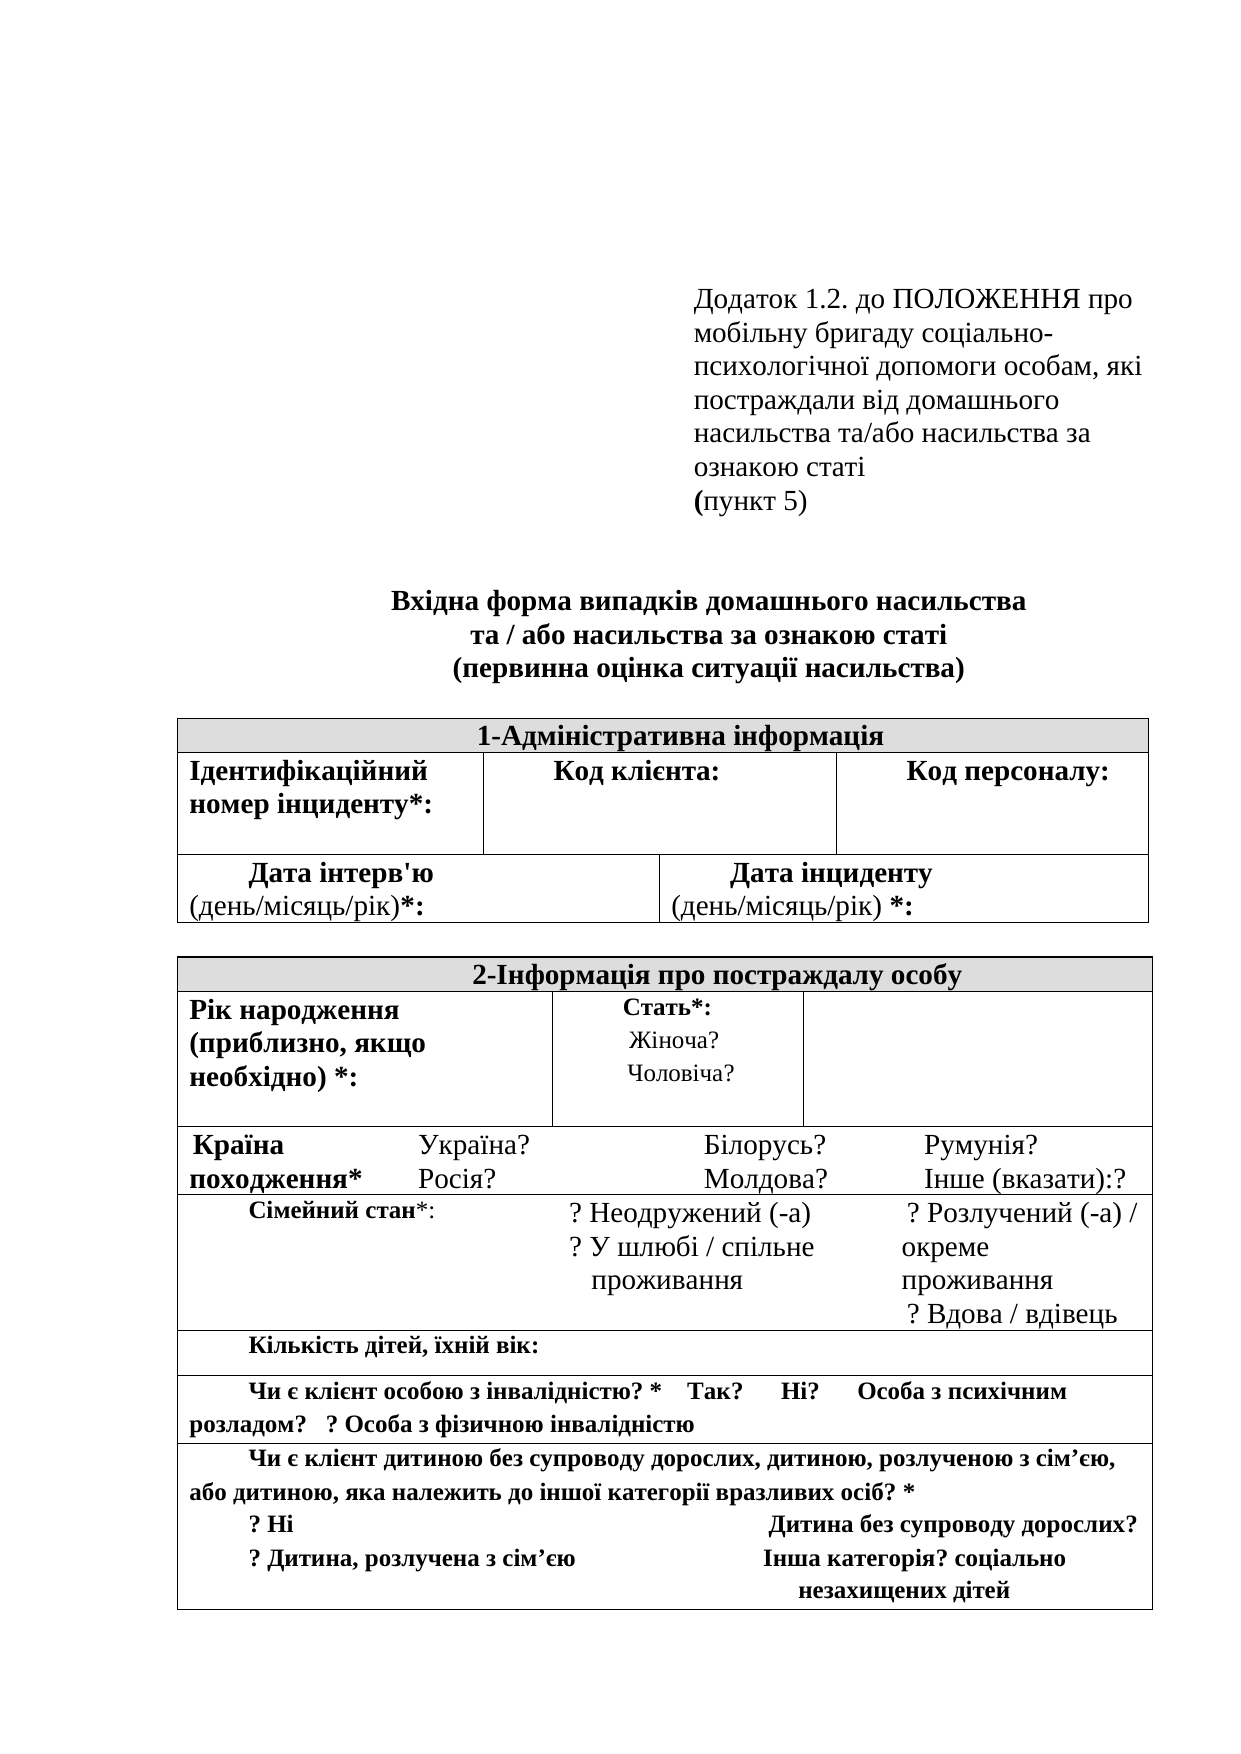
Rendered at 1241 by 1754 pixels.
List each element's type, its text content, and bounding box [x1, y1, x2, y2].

table_cell Кількість дітей, їхній вік: [178, 1331, 1152, 1375]
table_header 1-Адміністративна інформація [178, 719, 1148, 752]
table_cell Розлучений (-а) / окреме проживання Вдова / вдівець [836, 1195, 1152, 1329]
table_cell Код персоналу: [837, 753, 1148, 854]
table_header 2-Інформація про постраждалу особу [178, 958, 1152, 991]
table_cell Код клієнта: [484, 753, 836, 854]
text Додаток 1.2. до ПОЛОЖЕННЯ про мобільну бригаду соціально-психологічної допомоги особам, які постраждали від домашнього насильства та/або насильства за ознакою статі [693, 281, 1181, 483]
table_cell Стать*: Жіноча Чоловіча [553, 992, 803, 1126]
table_cell Дата інциденту (день/місяць/рік) *: [660, 855, 1148, 922]
text (первинна оцінка ситуації насильства) [177, 650, 1181, 684]
text (пункт 5) [177, 483, 1181, 516]
table_cell Білорусь Молдова [626, 1127, 846, 1194]
table_cell Рік народження (приблизно, якщо необхідно) *: [178, 992, 552, 1126]
table_cell Чи є клієнт особою з інвалідністю? * Так Ні Особа з психічним розладом Особа з фізичною інвалідністю [178, 1376, 1152, 1442]
table_cell Дата інтерв'ю (день/місяць/рік)*: [178, 855, 659, 922]
table_cell Неодружений (-а) У шлюбі / спільне проживання [499, 1195, 836, 1329]
text та / або насильства за ознакою статі [177, 617, 1181, 650]
table_cell Ідентифікаційний номер інциденту*: [178, 753, 483, 854]
table_cell Румунія Інше (вказати): [846, 1127, 1152, 1194]
text Вхідна форма випадків домашнього насильства [177, 583, 1181, 617]
table_cell Україна Росія [340, 1127, 626, 1194]
table_cell Країна походження* [178, 1127, 340, 1194]
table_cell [178, 1444, 1152, 1609]
table_cell [804, 992, 1152, 1126]
table_cell Cімейний стан*: [178, 1195, 499, 1329]
